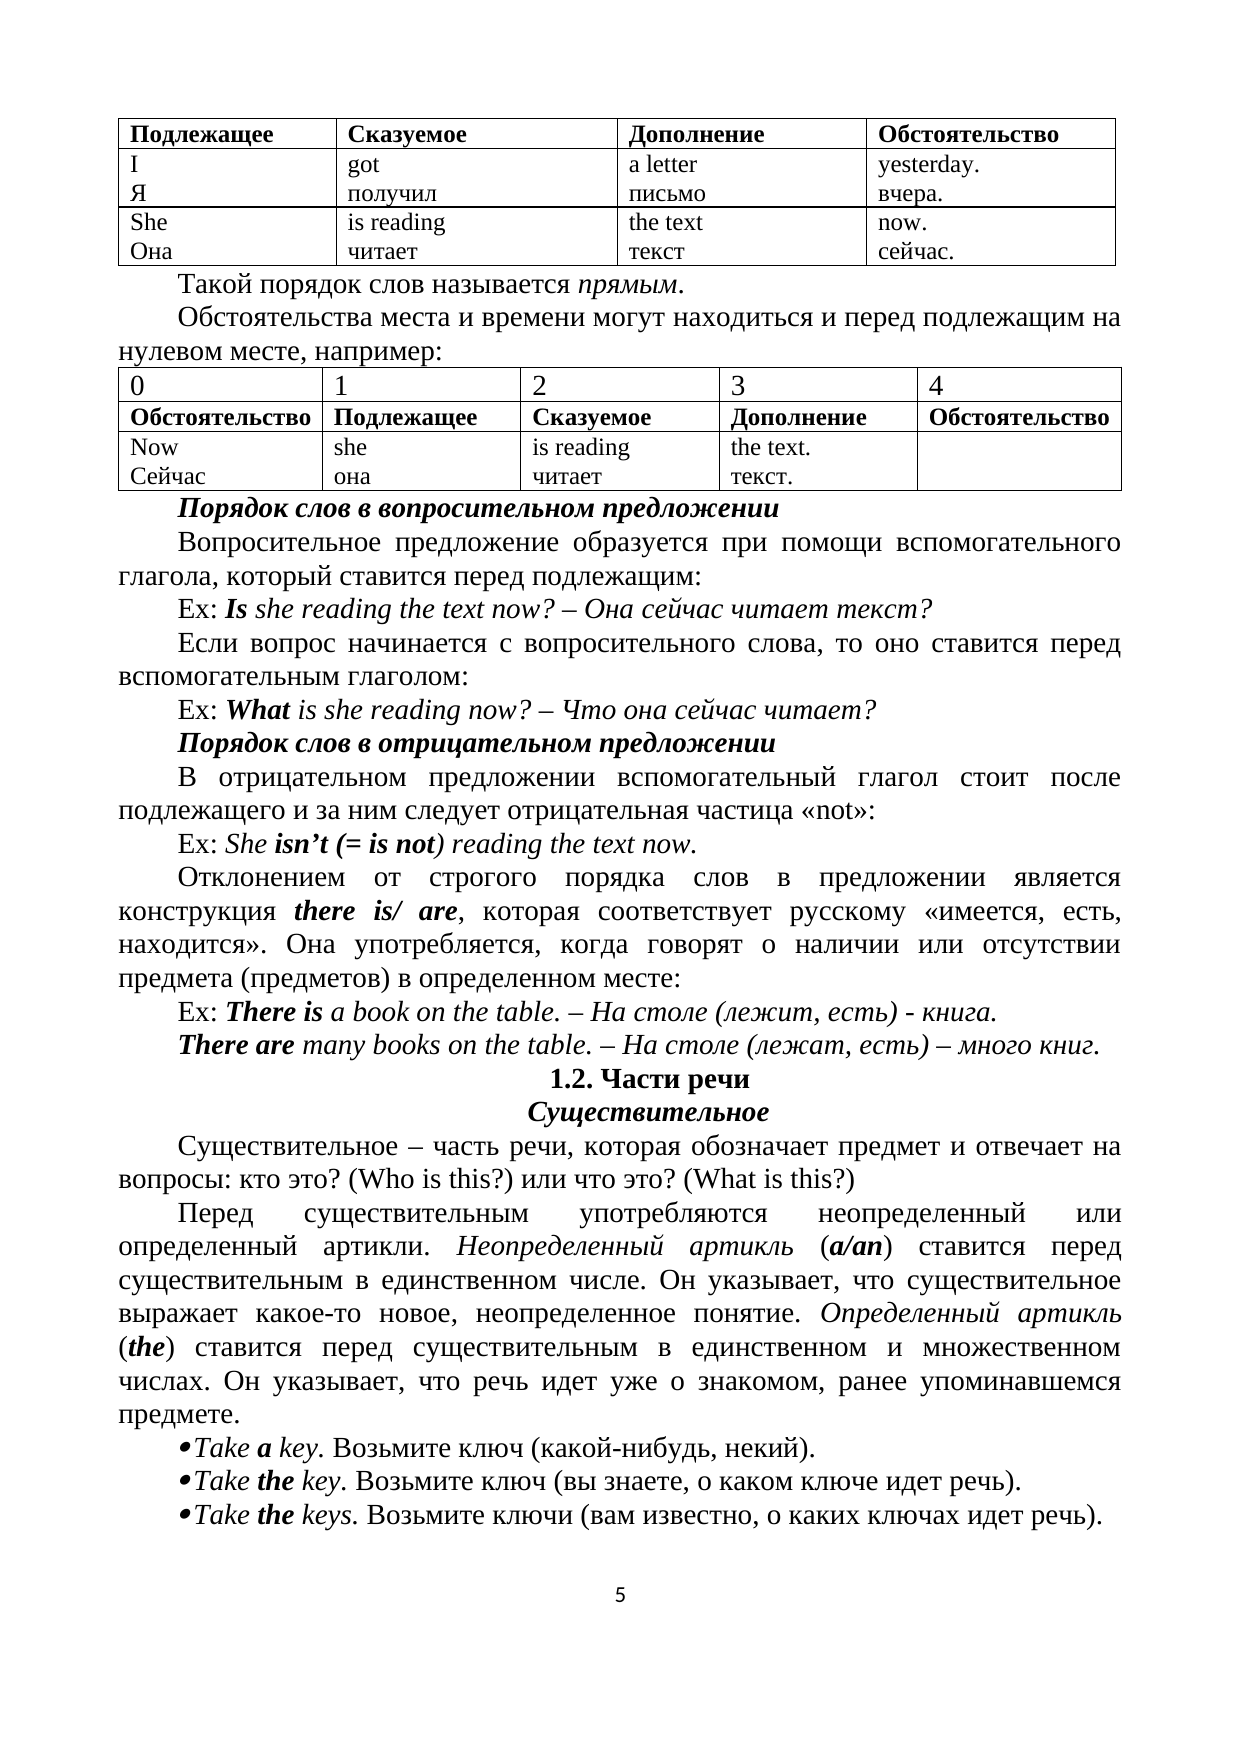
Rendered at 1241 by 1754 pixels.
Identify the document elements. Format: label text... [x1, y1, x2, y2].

text Такой порядок слов называется прямым. [118, 266, 1122, 299]
table_cell Дополнение [720, 402, 917, 431]
table_cell a letter письмо [618, 149, 866, 206]
table_header 2 [521, 368, 719, 401]
table_header 4 [918, 368, 1121, 401]
text В отрицательном предложении вспомогательный глагол стоит после подлежащего и за ним следует отрицательная частица «not»: [118, 759, 1122, 826]
table_cell the text. текст. [720, 432, 917, 489]
table_cell [918, 432, 1121, 489]
text Ex: There is a book on the table. – На столе (лежит, есть) - книга. [118, 994, 1122, 1027]
text Ex: What is she reading now? – Что она сейчас читает? [118, 692, 1122, 725]
table_cell Подлежащее [119, 119, 336, 148]
text Вопросительное предложение образуется при помощи вспомогательного глагола, который ставится перед подлежащим: [118, 524, 1122, 591]
table_cell Подлежащее [323, 402, 520, 431]
table_cell now. сейчас. [867, 208, 1115, 265]
table_cell got получил [337, 149, 617, 206]
text 1.2. Части речи [118, 1061, 1122, 1094]
table_header 0 [119, 368, 322, 401]
table_header 1 [323, 368, 520, 401]
table_cell Сказуемое [521, 402, 719, 431]
table_cell Обстоятельство [867, 119, 1115, 148]
table_cell Now Сейчас [119, 432, 322, 489]
table_cell she она [323, 432, 520, 489]
table_cell Обстоятельство [119, 402, 322, 431]
text Существительное [118, 1094, 1122, 1128]
table_cell is reading читает [521, 432, 719, 489]
table_cell is reading читает [337, 208, 617, 265]
table_header 3 [720, 368, 917, 401]
text Ex: Is she reading the text now? – Она сейчас читает текст? [118, 591, 1122, 625]
table_cell Обстоятельство [918, 402, 1121, 431]
text Перед существительным употребляются неопределенный или определенный артикли. Неопределенный артикль (a/an) ставится перед существительным в единственном числе. Он указывает, что существительное выражает какое-то новое, неопределенное понятие. Определенный артикль (the) ставится перед существительным в единственном и множественном числах. Он указывает, что речь идет уже о знакомом, ранее упоминавшемся предмете. [118, 1195, 1122, 1430]
table_cell the text текст [618, 208, 866, 265]
text Отклонением от строгого порядка слов в предложении является конструкция there is/ are, которая соответствует русскому «имеется, есть, находится». Она употребляется, когда говорят о наличии или отсутствии предмета (предметов) в определенном месте: [118, 859, 1122, 994]
text Ex: She isn’t (= is not) reading the text now. [118, 826, 1122, 859]
list Take a key. Возьмите ключ (какой-нибудь, некий). [118, 1430, 1122, 1463]
text Существительное – часть речи, которая обозначает предмет и отвечает на вопросы: кто это? (Who is this?) или что это? (What is this?) [118, 1128, 1122, 1195]
text There are many books on the table. – На столе (лежат, есть) – много книг. [118, 1027, 1122, 1061]
text Порядок слов в отрицательном предложении [118, 725, 1122, 759]
table_cell Дополнение [618, 119, 866, 148]
table_cell Сказуемое [337, 119, 617, 148]
table_cell She Она [119, 208, 336, 265]
table_cell I Я [119, 149, 336, 206]
table_cell yesterday. вчера. [867, 149, 1115, 206]
text Порядок слов в вопросительном предложении [118, 491, 1122, 524]
list Take the keys. Возьмите ключи (вам известно, о каких ключах идет речь). [118, 1497, 1122, 1531]
text Если вопрос начинается с вопросительного слова, то оно ставится перед вспомогательным глаголом: [118, 625, 1122, 692]
text Обстоятельства места и времени могут находиться и перед подлежащим на нулевом месте, например: [118, 299, 1122, 367]
list Take the key. Возьмите ключ (вы знаете, о каком ключе идет речь). [118, 1463, 1122, 1497]
